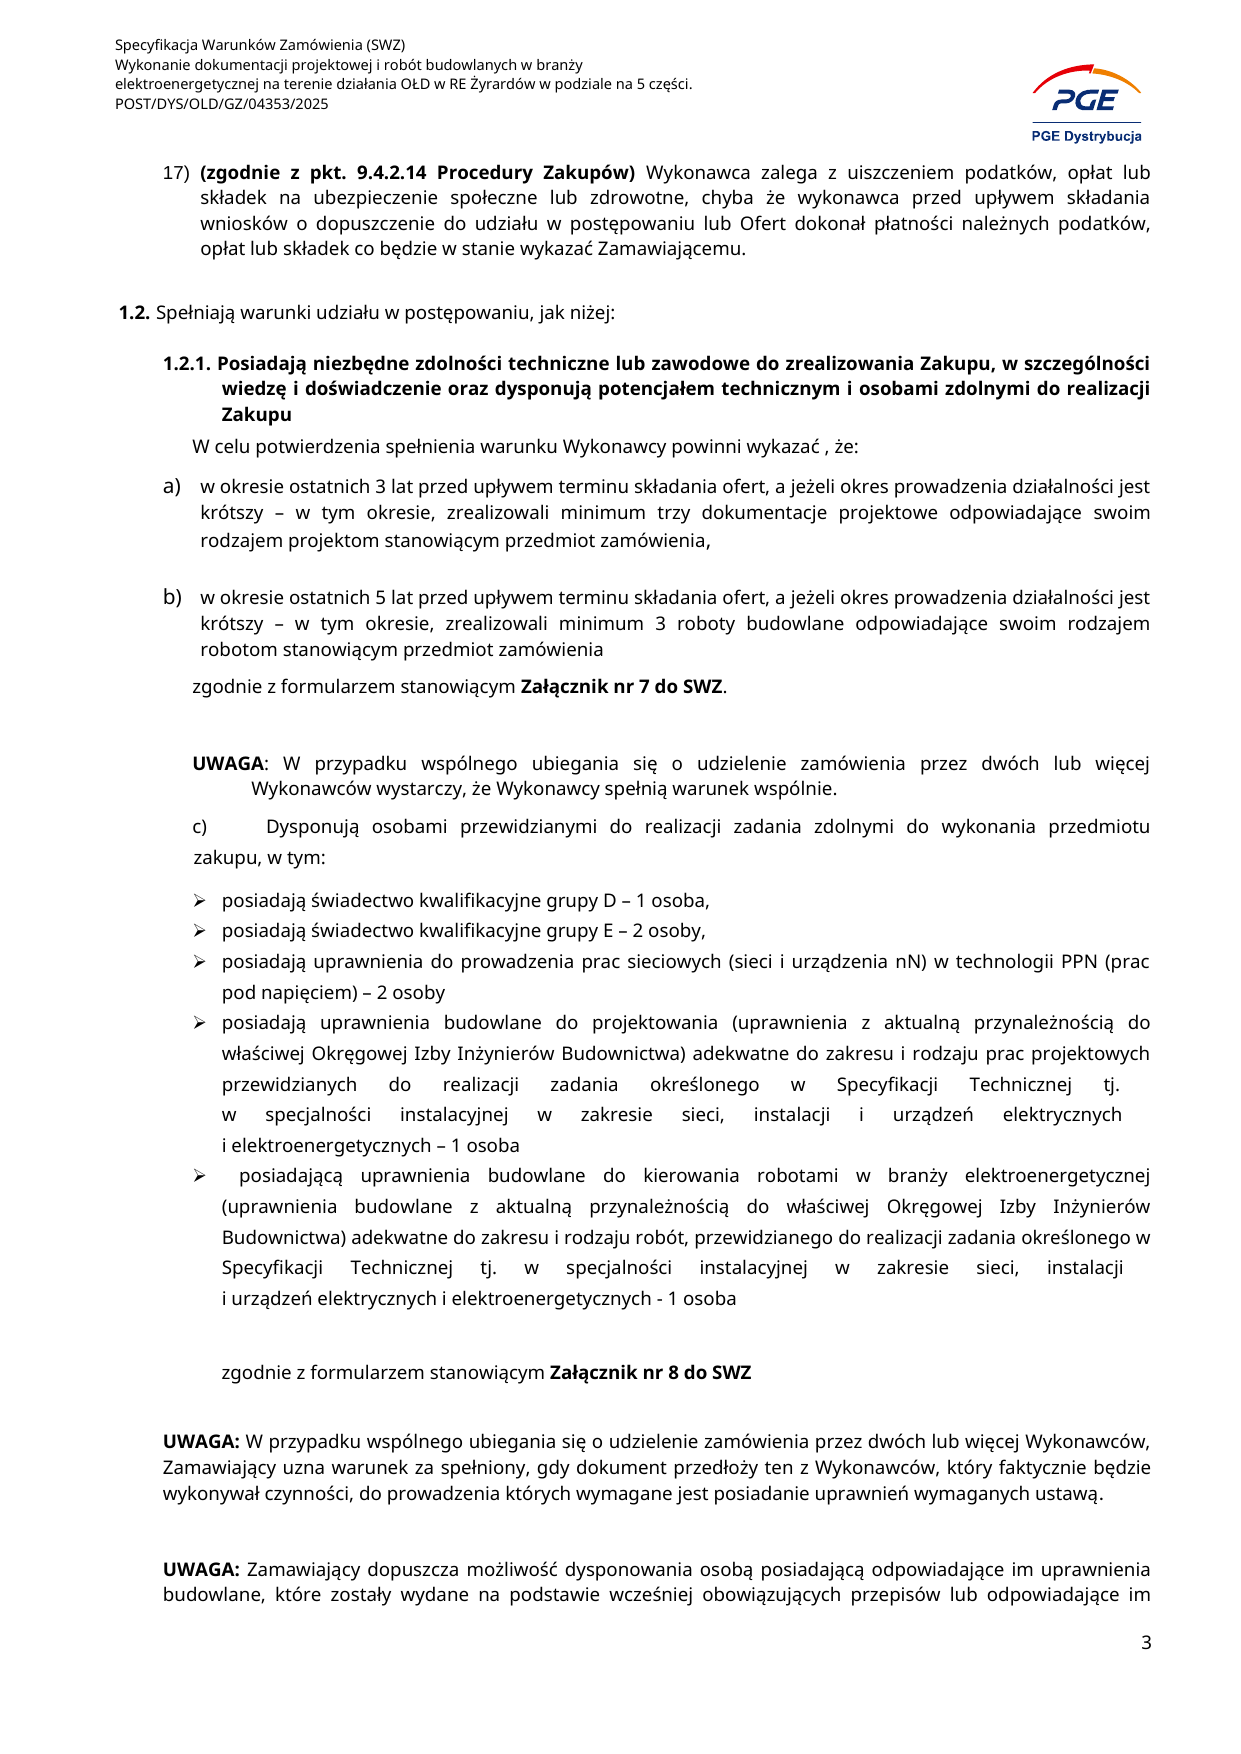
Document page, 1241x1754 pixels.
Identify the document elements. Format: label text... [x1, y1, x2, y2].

list posiadają uprawnienia do prowadzenia prac sieciowych (sieci i urządzenia nN) w technologii PPN (prac pod napięciem) – 2 osoby [192, 948, 1152, 1004]
text UWAGA: W przypadku wspólnego ubiegania się o udzielenie zamówienia przez dwóch lub więcej Wykonawców, Zamawiający uzna warunek za spełniony, gdy dokument przedłoży ten z Wykonawców, który faktycznie będzie wykonywał czynności, do prowadzenia których wymagane jest posiadanie uprawnień wymaganych ustawą. [163, 1429, 1152, 1505]
list posiadają świadectwo kwalifikacyjne grupy E – 2 osoby, [192, 918, 1152, 943]
list Spełniają warunki udziału w postępowaniu, jak niżej: [118, 299, 1152, 325]
text UWAGA: W przypadku wspólnego ubiegania się o udzielenie zamówienia przez dwóch lub więcej Wykonawców wystarczy, że Wykonawcy spełnią warunek wspólnie. [192, 750, 1152, 801]
list posiadającą uprawnienia budowlane do kierowania robotami w branży elektroenergetycznej (uprawnienia budowlane z aktualną przynależnością do właściwej Okręgowej Izby Inżynierów Budownictwa) adekwatne do zakresu i rodzaju robót, przewidzianego do realizacji zadania określonego w Specyfikacji Technicznej tj. w specjalności instalacyjnej w zakresie sieci, instalacji i urządzeń elektrycznych i elektroenergetycznych - 1 osoba [192, 1163, 1152, 1311]
list Dysponują osobami przewidzianymi do realizacji zadania zdolnymi do wykonania przedmiotu zakupu, w tym: [192, 813, 1152, 869]
list w okresie ostatnich 5 lat przed upływem terminu składania ofert, a jeżeli okres prowadzenia działalności jest krótszy – w tym okresie, zrealizowali minimum 3 roboty budowlane odpowiadające swoim rodzajem robotom stanowiącym przedmiot zamówienia [163, 582, 1152, 661]
list posiadają świadectwo kwalifikacyjne grupy D – 1 osoba, [192, 887, 1152, 913]
list posiadają uprawnienia budowlane do projektowania (uprawnienia z aktualną przynależnością do właściwej Okręgowej Izby Inżynierów Budownictwa) adekwatne do zakresu i rodzaju prac projektowych przewidzianych do realizacji zadania określonego w Specyfikacji Technicznej tj. w specjalności instalacyjnej w zakresie sieci, instalacji i urządzeń elektrycznych i elektroenergetycznych – 1 osoba [192, 1010, 1152, 1158]
text zgodnie z formularzem stanowiącym Załącznik nr 8 do SWZ [221, 1359, 1152, 1384]
list (zgodnie z pkt. 9.4.2.14 Procedury Zakupów) Wykonawca zalega z uiszczeniem podatków, opłat lub składek na ubezpieczenie społeczne lub zdrowotne, chyba że wykonawca przed upływem składania wniosków o dopuszczenie do udziału w postępowaniu lub Ofert dokonał płatności należnych podatków, opłat lub składek co będzie w stanie wykazać Zamawiającemu. [163, 159, 1152, 261]
text 1.2.1. Posiadają niezbędne zdolności techniczne lub zawodowe do zrealizowania Zakupu, w szczególności wiedzę i doświadczenie oraz dysponują potencjałem technicznym i osobami zdolnymi do realizacji Zakupu [163, 350, 1152, 427]
text zgodnie z formularzem stanowiącym Załącznik nr 7 do SWZ. [192, 674, 1152, 699]
list w okresie ostatnich 3 lat przed upływem terminu składania ofert, a jeżeli okres prowadzenia działalności jest krótszy – w tym okresie, zrealizowali minimum trzy dokumentacje projektowe odpowiadające swoim rodzajem projektom stanowiącym przedmiot zamówienia, [163, 471, 1152, 553]
text W celu potwierdzenia spełnienia warunku Wykonawcy powinni wykazać , że: [192, 433, 1152, 458]
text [163, 1556, 1152, 1607]
